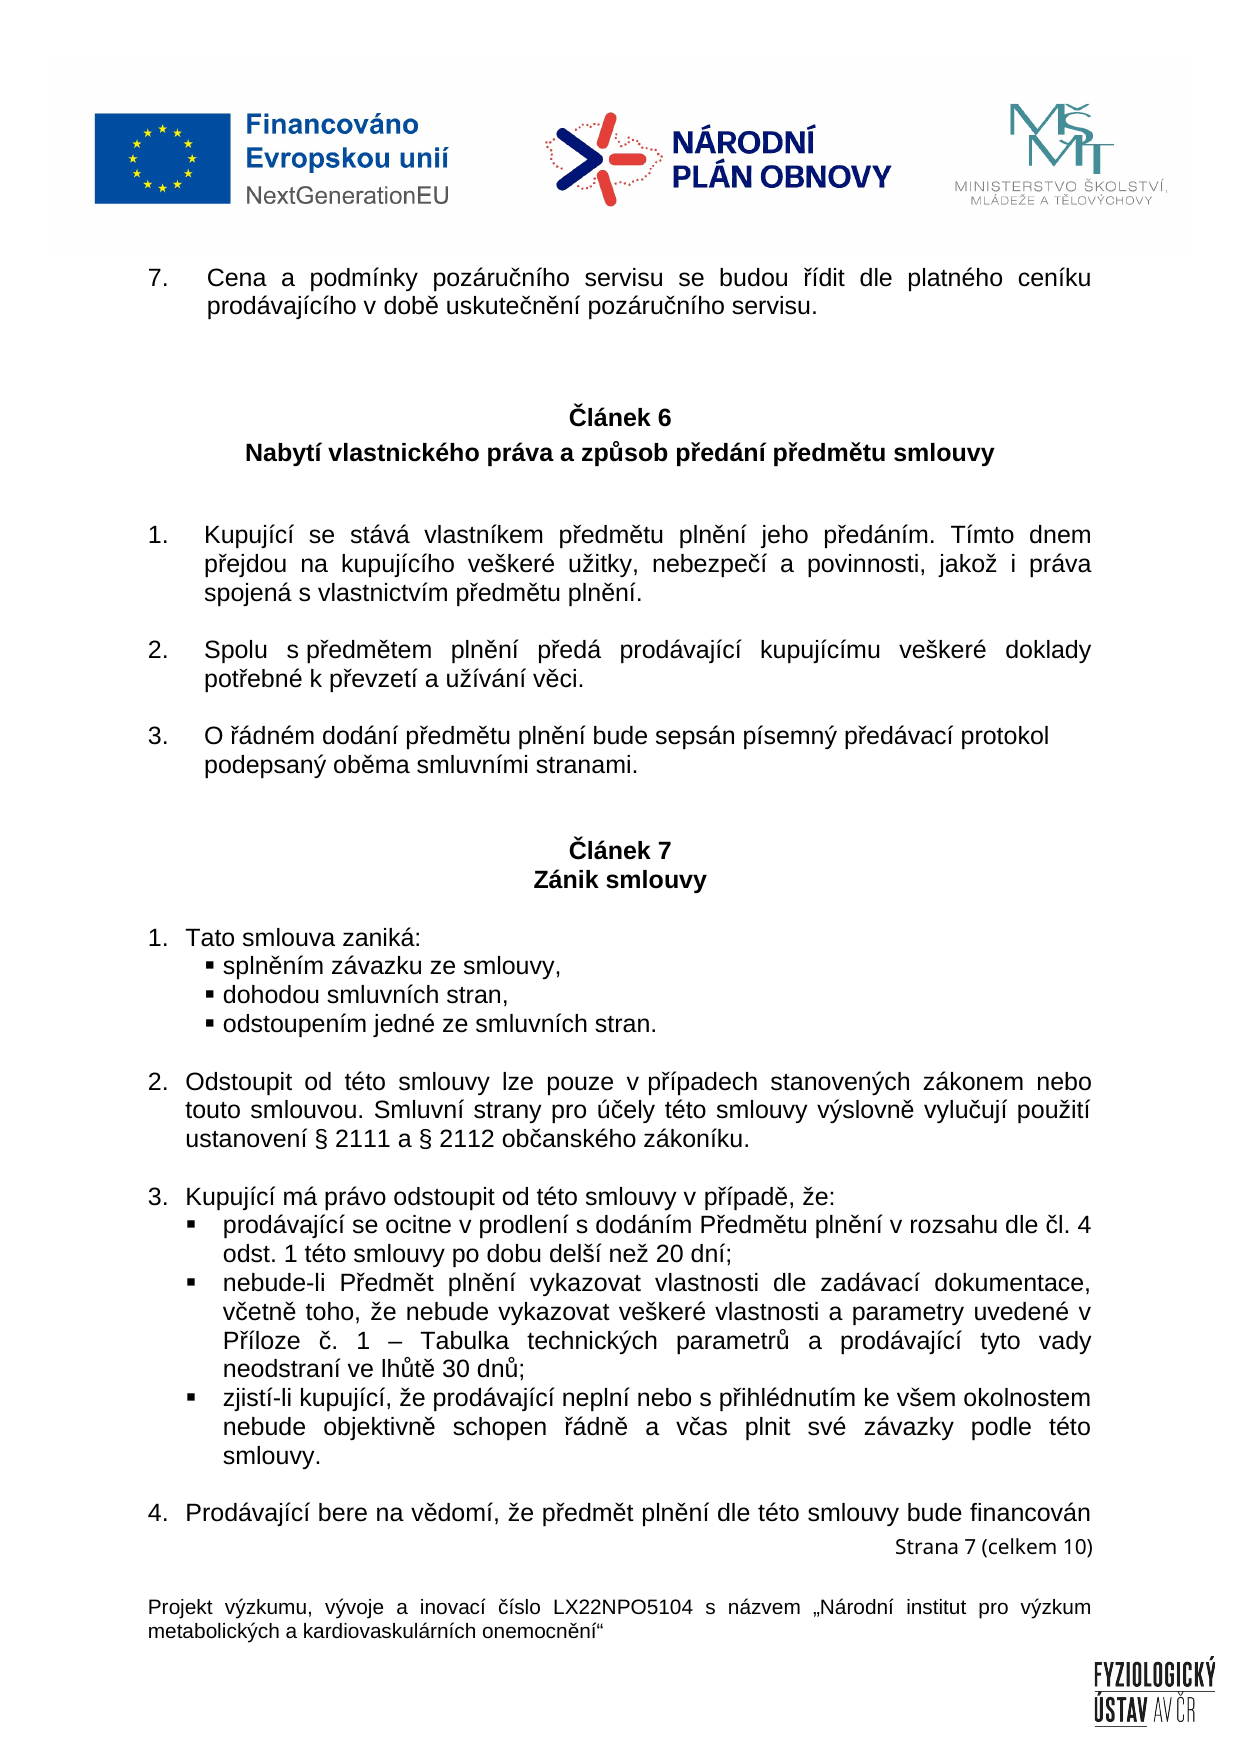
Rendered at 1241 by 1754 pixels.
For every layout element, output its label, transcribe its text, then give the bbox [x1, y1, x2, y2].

list dohodou smluvních stran, [204, 980, 1093, 1009]
list nebude-li Předmět plnění vykazovat vlastnosti dle zadávací dokumentace, včetně toho, že nebude vykazovat veškeré vlastnosti a parametry uvedené v Příloze č. 1 – Tabulka technických parametrů a prodávající tyto vady neodstraní ve lhůtě 30 dnů; [185, 1268, 1093, 1383]
list prodávající se ocitne v prodlení s dodáním Předmětu plnění v rozsahu dle čl. 4 odst. 1 této smlouvy po dobu delší než 20 dní; [185, 1210, 1093, 1268]
list odstoupením jedné ze smluvních stran. [204, 1009, 1093, 1038]
list Kupující se stává vlastníkem předmětu plnění jeho předáním. Tímto dnem přejdou na kupujícího veškeré užitky, nebezpečí a povinnosti, jakož i práva spojená s vlastnictvím předmětu plnění. [148, 520, 1093, 606]
subtitle Článek 6 [148, 403, 1093, 431]
list O řádném dodání předmětu plnění bude sepsán písemný předávací protokol podepsaný oběma smluvními stranami. [148, 721, 1093, 779]
list Spolu s předmětem plnění předá prodávající kupujícímu veškeré doklady potřebné k převzetí a užívání věci. [148, 635, 1093, 693]
subtitle Nabytí vlastnického práva a způsob předání předmětu smlouvy [148, 438, 1093, 466]
picture [1094, 1656, 1216, 1727]
picture [46, 56, 1192, 254]
subtitle Článek 7 [148, 836, 1093, 865]
list zjistí-li kupující, že prodávající neplní nebo s přihlédnutím ke všem okolnostem nebude objektivně schopen řádně a včas plnit své závazky podle této smlouvy. [185, 1383, 1093, 1469]
list Odstoupit od této smlouvy lze pouze v případech stanovených zákonem nebo touto smlouvou. Smluvní strany pro účely této smlouvy výslovně vylučují použití ustanovení § 2111 a § 2112 občanského zákoníku. [148, 1067, 1093, 1153]
list splněním závazku ze smlouvy, [204, 951, 1093, 980]
list Cena a podmínky pozáručního servisu se budou řídit dle platného ceníku prodávajícího v době uskutečnění pozáručního servisu. [148, 254, 1093, 320]
list Tato smlouva zaniká: [148, 923, 1093, 951]
text Zánik smlouvy [148, 865, 1093, 894]
list Kupující má právo odstoupit od této smlouvy v případě, že: [148, 1182, 1093, 1210]
